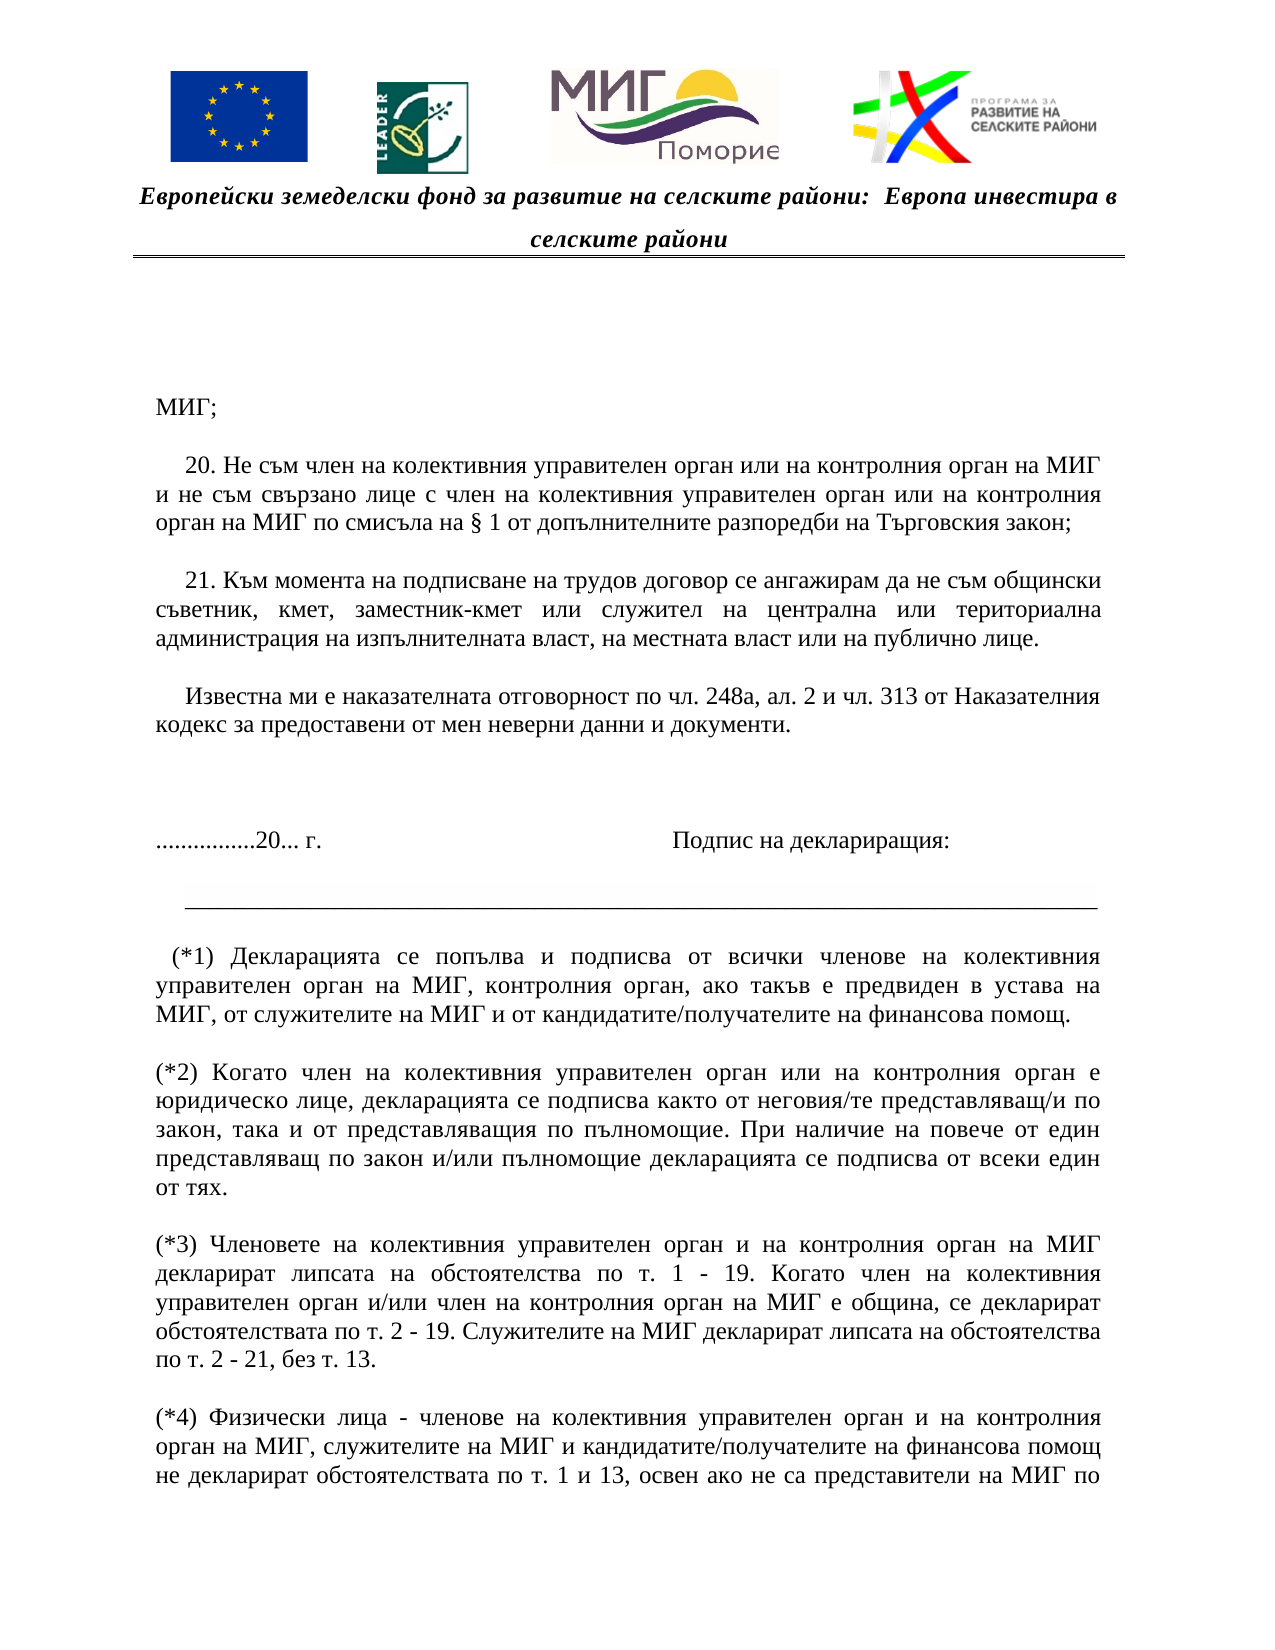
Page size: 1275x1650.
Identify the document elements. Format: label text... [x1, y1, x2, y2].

picture [377, 82, 469, 174]
picture [550, 68, 779, 164]
picture [170, 71, 308, 162]
picture [839, 63, 1107, 170]
